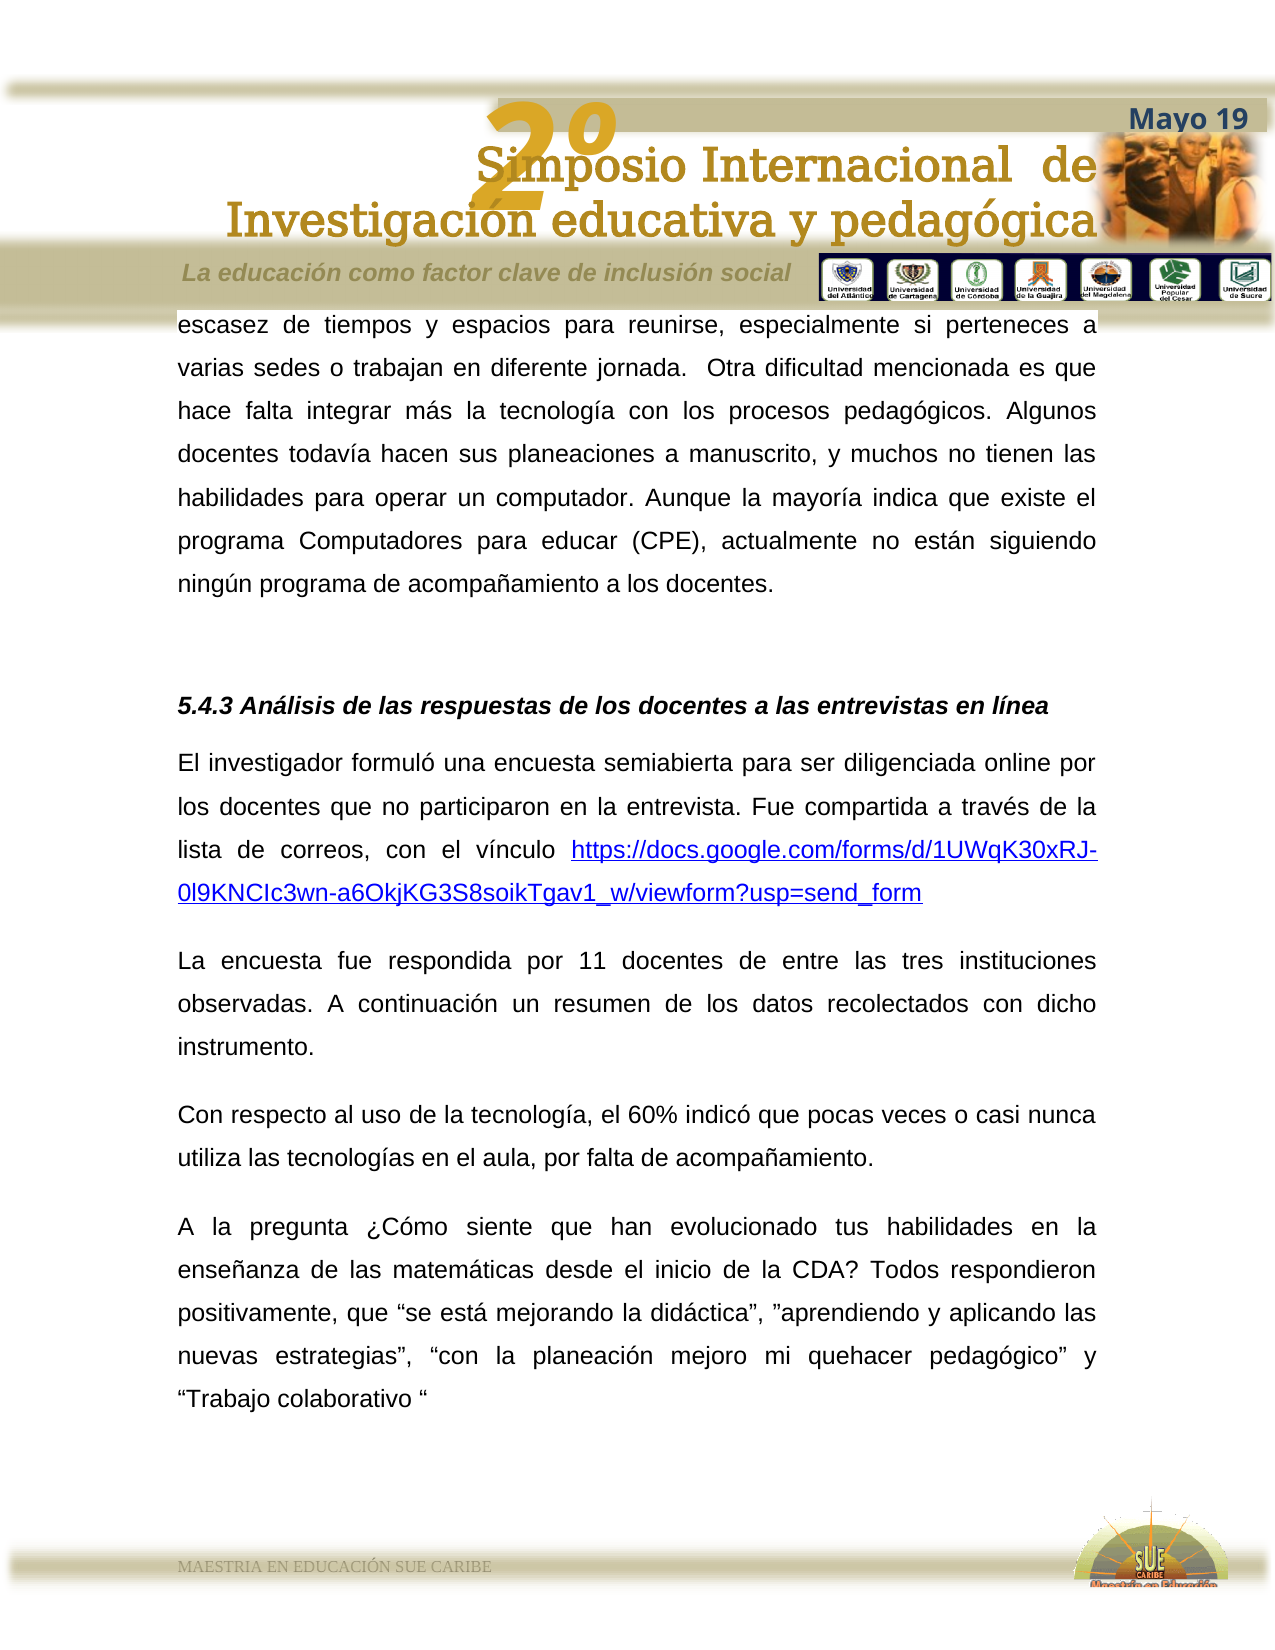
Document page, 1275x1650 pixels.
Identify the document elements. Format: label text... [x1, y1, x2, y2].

picture [0, 1495, 1271, 1596]
text 5.4.3 Análisis de las respuestas de los docentes a las entrevistas en línea [177, 691, 1098, 719]
picture [818, 253, 1271, 301]
text El investigador formuló una encuesta semiabierta para ser diligenciada online por los docentes que no participaron en la entrevista. Fue compartida a través de la lista de correos, con el vínculo https://docs.google.com/forms/d/1UWqK30xRJ-0l9KNCIc3wn-a6OkjKG3S8soikTgav1_w/viewform?usp=send_form [177, 748, 1098, 906]
picture [1114, 143, 1239, 233]
text Con respecto al uso de la tecnología, el 60% indicó que pocas veces o casi nunca utiliza las tecnologías en el aula, por falta de acompañamiento. [177, 1100, 1098, 1172]
text La encuesta fue respondida por 11 docentes de entre las tres instituciones observadas. A continuación un resumen de los datos recolectados con dicho instrumento. [177, 946, 1098, 1061]
text A la pregunta ¿Cómo siente que han evolucionado tus habilidades en la enseñanza de las matemáticas desde el inicio de la CDA? Todos respondieron positivamente, que “se está mejorando la didáctica”, ”aprendiendo y aplicando las nuevas estrategias”, “con la planeación mejoro mi quehacer pedagógico” y “Trabajo colaborativo “ [177, 1211, 1098, 1413]
